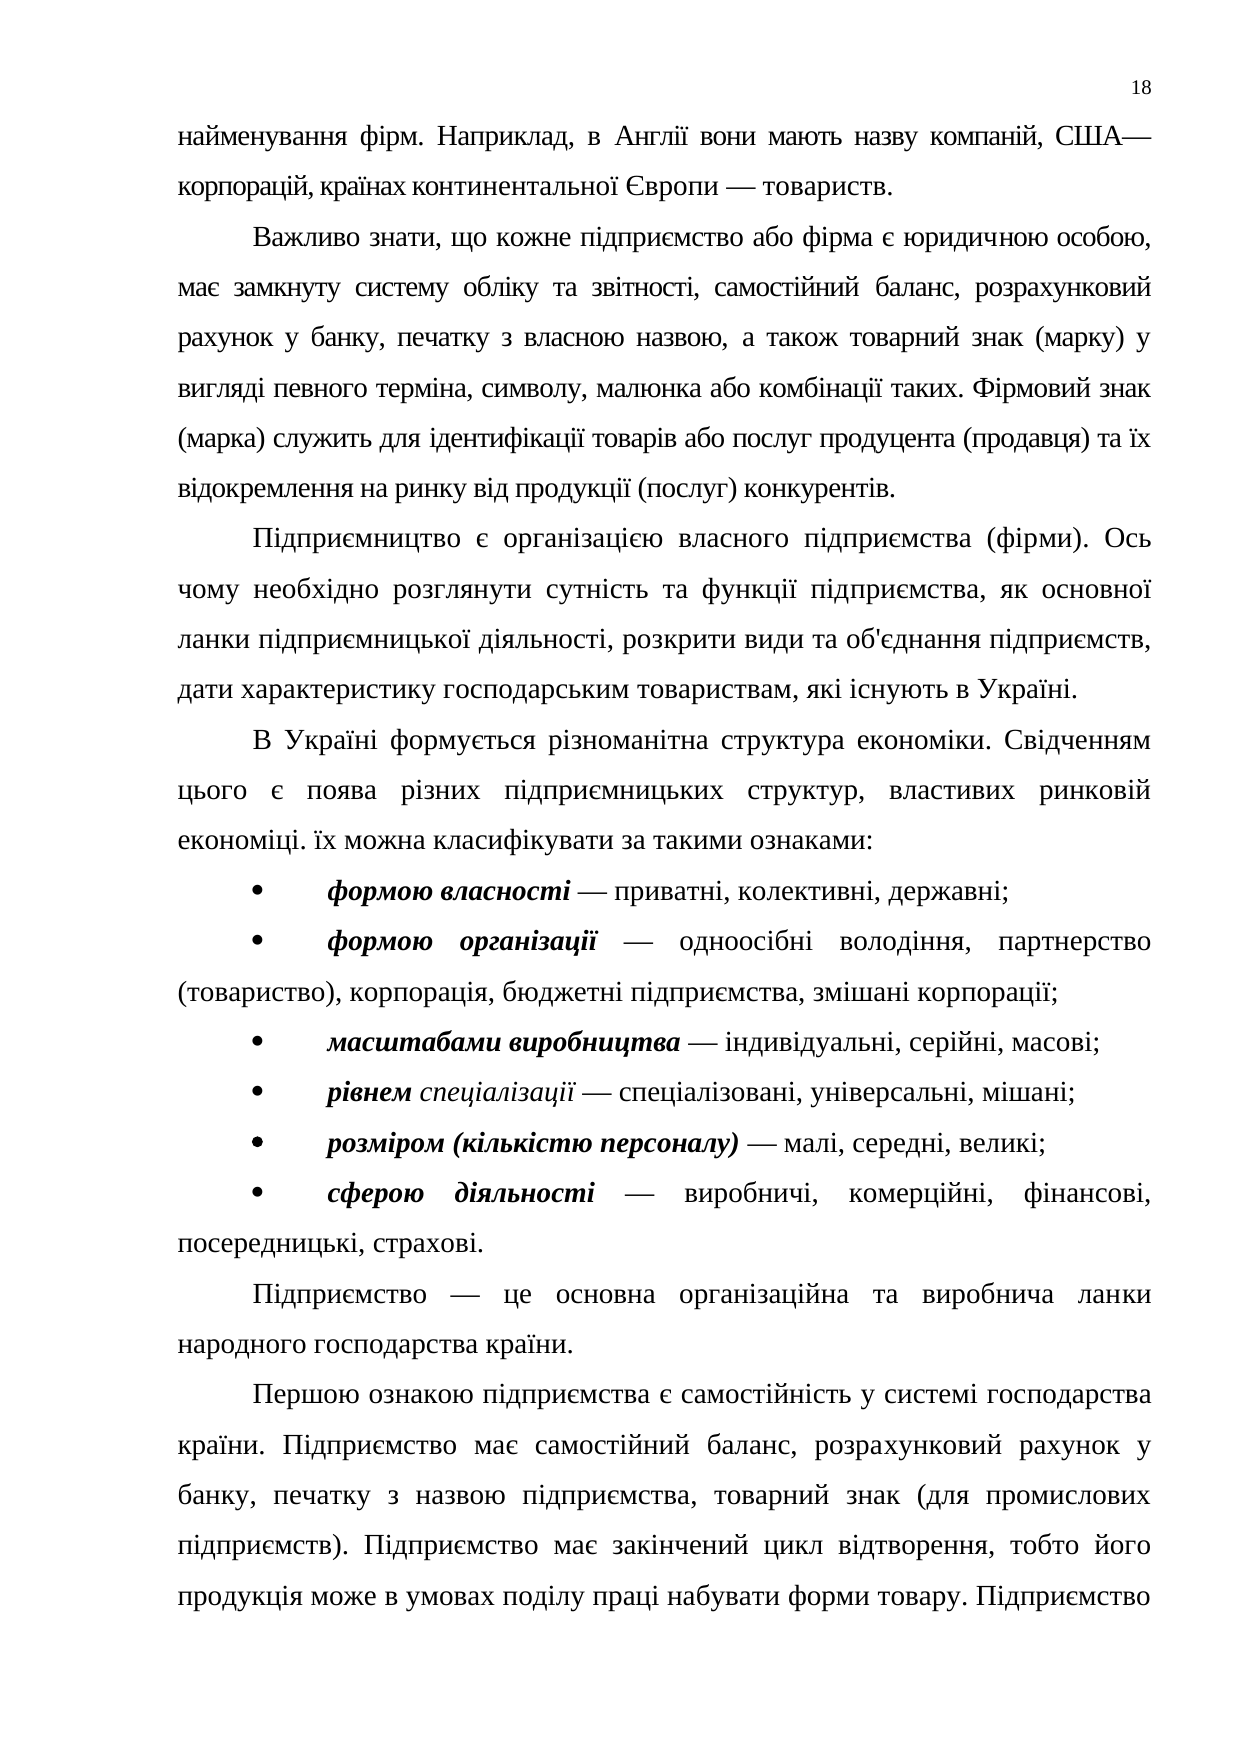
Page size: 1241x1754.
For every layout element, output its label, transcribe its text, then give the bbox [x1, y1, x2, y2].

list масштабами виробництва — індивідуальні, серійні, масові; [177, 1024, 1152, 1058]
text Важливо знати, що кожне підприємство або фірма є юридичною особою, має замкнуту систему обліку та звітності, самостійний баланс, розрахунковий рахунок у банку, печатку з власною назвою, а також товарний знак (марку) у вигляді певного терміна, символу, малюнка або комбінації таких. Фірмовий знак (марка) служить для ідентифікації товарів або послуг продуцента (продавця) та їх відокремлення на ринку від продукції (послуг) конкурентів. [177, 219, 1152, 504]
list рівнем спеціалізації — спеціалізовані, універсальні, мішані; [177, 1074, 1152, 1108]
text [177, 118, 1152, 202]
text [177, 1377, 1152, 1611]
text В Україні формується різноманітна структура економіки. Свідченням цього є поява різних підприємницьких структур, властивих ринковій економіці. їх можна класифікувати за такими ознаками: [177, 722, 1152, 856]
list розміром (кількістю персоналу) — малі, середні, великі; [177, 1125, 1152, 1158]
list сферою діяльності — виробничі, комерційні, фінансові, посередницькі, страхові. [177, 1175, 1152, 1259]
text Підприємництво є організацією власного підприємства (фірми). Ось чому необхідно розглянути сутність та функції підприємства, як основної ланки підприємницької діяльності, розкрити види та об'єднання підприємств, дати характеристику господарським товариствам, які існують в Україні. [177, 521, 1152, 705]
text Підприємство — це основна організаційна та виробнича ланки народного господарства країни. [177, 1276, 1152, 1360]
list формою організації — одноосібні володіння, партнерство (товариство), корпорація, бюджетні підприємства, змішані корпорації; [177, 923, 1152, 1007]
list формою власності — приватні, колективні, державні; [177, 873, 1152, 906]
